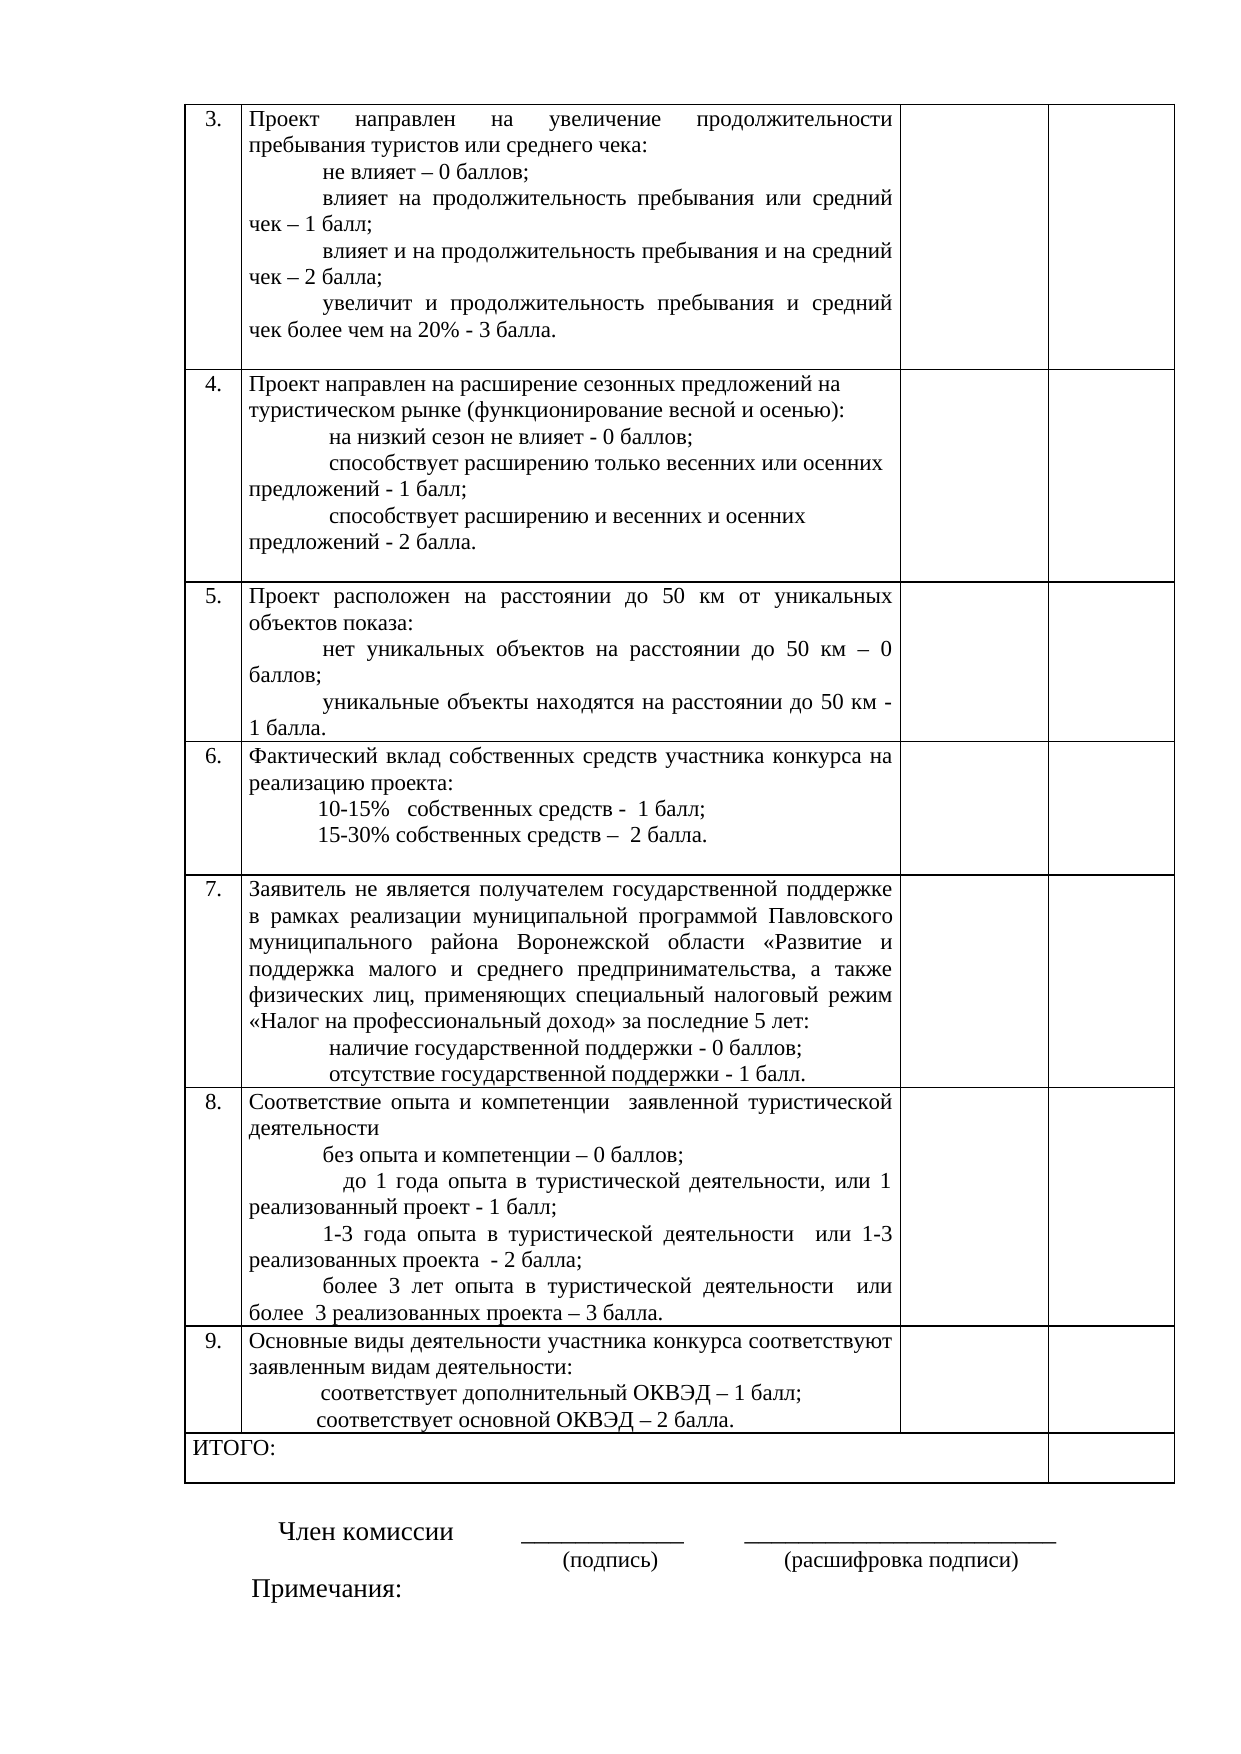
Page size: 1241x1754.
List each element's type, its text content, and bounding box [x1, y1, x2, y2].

table_cell [901, 742, 1048, 874]
table_cell 5. [186, 583, 241, 741]
table_cell [1049, 583, 1174, 741]
table_cell Основные виды деятельности участника конкурса соответствуют заявленным видам деятельности: соответствует дополнительный ОКВЭД – 1 балл; соответствует основной ОКВЭД – 2 балла. [242, 1327, 900, 1432]
table_cell [1049, 1327, 1174, 1432]
table_cell [1049, 1088, 1174, 1325]
text Примечания: [177, 1572, 1152, 1603]
table_cell [901, 1088, 1048, 1325]
table_cell [901, 876, 1048, 1086]
table_cell 3. [186, 105, 241, 368]
table_cell 9. [186, 1327, 241, 1432]
table_cell Заявитель не является получателем государственной поддержке в рамках реализации муниципальной программой Павловского муниципального района Воронежской области «Развитие и поддержка малого и среднего предпринимательства, а также физических лиц, применяющих специальный налоговый режим «Налог на профессиональный доход» за последние 5 лет: наличие государственной поддержки - 0 баллов; отсутствие государственной поддержки - 1 балл. [242, 876, 900, 1086]
table_cell [1049, 370, 1174, 581]
table_cell 7. [186, 876, 241, 1086]
table_cell Проект направлен на расширение сезонных предложений на туристическом рынке (функционирование весной и осенью): на низкий сезон не влияет - 0 баллов; способствует расширению только весенних или осенних предложений - 1 балл; способствует расширению и весенних и осенних предложений - 2 балла. [242, 370, 900, 581]
table_cell Соответствие опыта и компетенции заявленной туристической деятельности без опыта и компетенции – 0 баллов; до 1 года опыта в туристической деятельности, или 1 реализованный проект - 1 балл; 1-3 года опыта в туристической деятельности или 1-3 реализованных проекта - 2 балла; более 3 лет опыта в туристической деятельности или более 3 реализованных проекта – 3 балла. [242, 1088, 900, 1325]
table_cell [901, 583, 1048, 741]
table_cell [1049, 742, 1174, 874]
table_cell [1049, 1434, 1174, 1482]
text Член комиссии ____________ _______________________ [177, 1515, 1152, 1546]
table_cell [901, 370, 1048, 581]
table_cell Проект направлен на увеличение продолжительности пребывания туристов или среднего чека: не влияет – 0 баллов; влияет на продолжительность пребывания или средний чек – 1 балл; влияет и на продолжительность пребывания и на средний чек – 2 балла; увеличит и продолжительность пребывания и средний чек более чем на 20% - 3 балла. [242, 105, 900, 368]
table_cell [1049, 876, 1174, 1086]
table_cell 6. [186, 742, 241, 874]
table_cell Фактический вклад собственных средств участника конкурса на реализацию проекта: 10-15% собственных средств - 1 балл; 15-30% собственных средств – 2 балла. [242, 742, 900, 874]
text (подпись) (расшифровка подписи) [177, 1546, 1152, 1572]
table_cell 8. [186, 1088, 241, 1325]
table_cell ИТОГО: [186, 1434, 1048, 1482]
table_cell [901, 1327, 1048, 1432]
table_cell [1049, 105, 1174, 368]
table_cell 4. [186, 370, 241, 581]
table_cell [901, 105, 1048, 368]
table_cell Проект расположен на расстоянии до 50 км от уникальных объектов показа: нет уникальных объектов на расстоянии до 50 км – 0 баллов; уникальные объекты находятся на расстоянии до 50 км - 1 балла. [242, 583, 900, 741]
